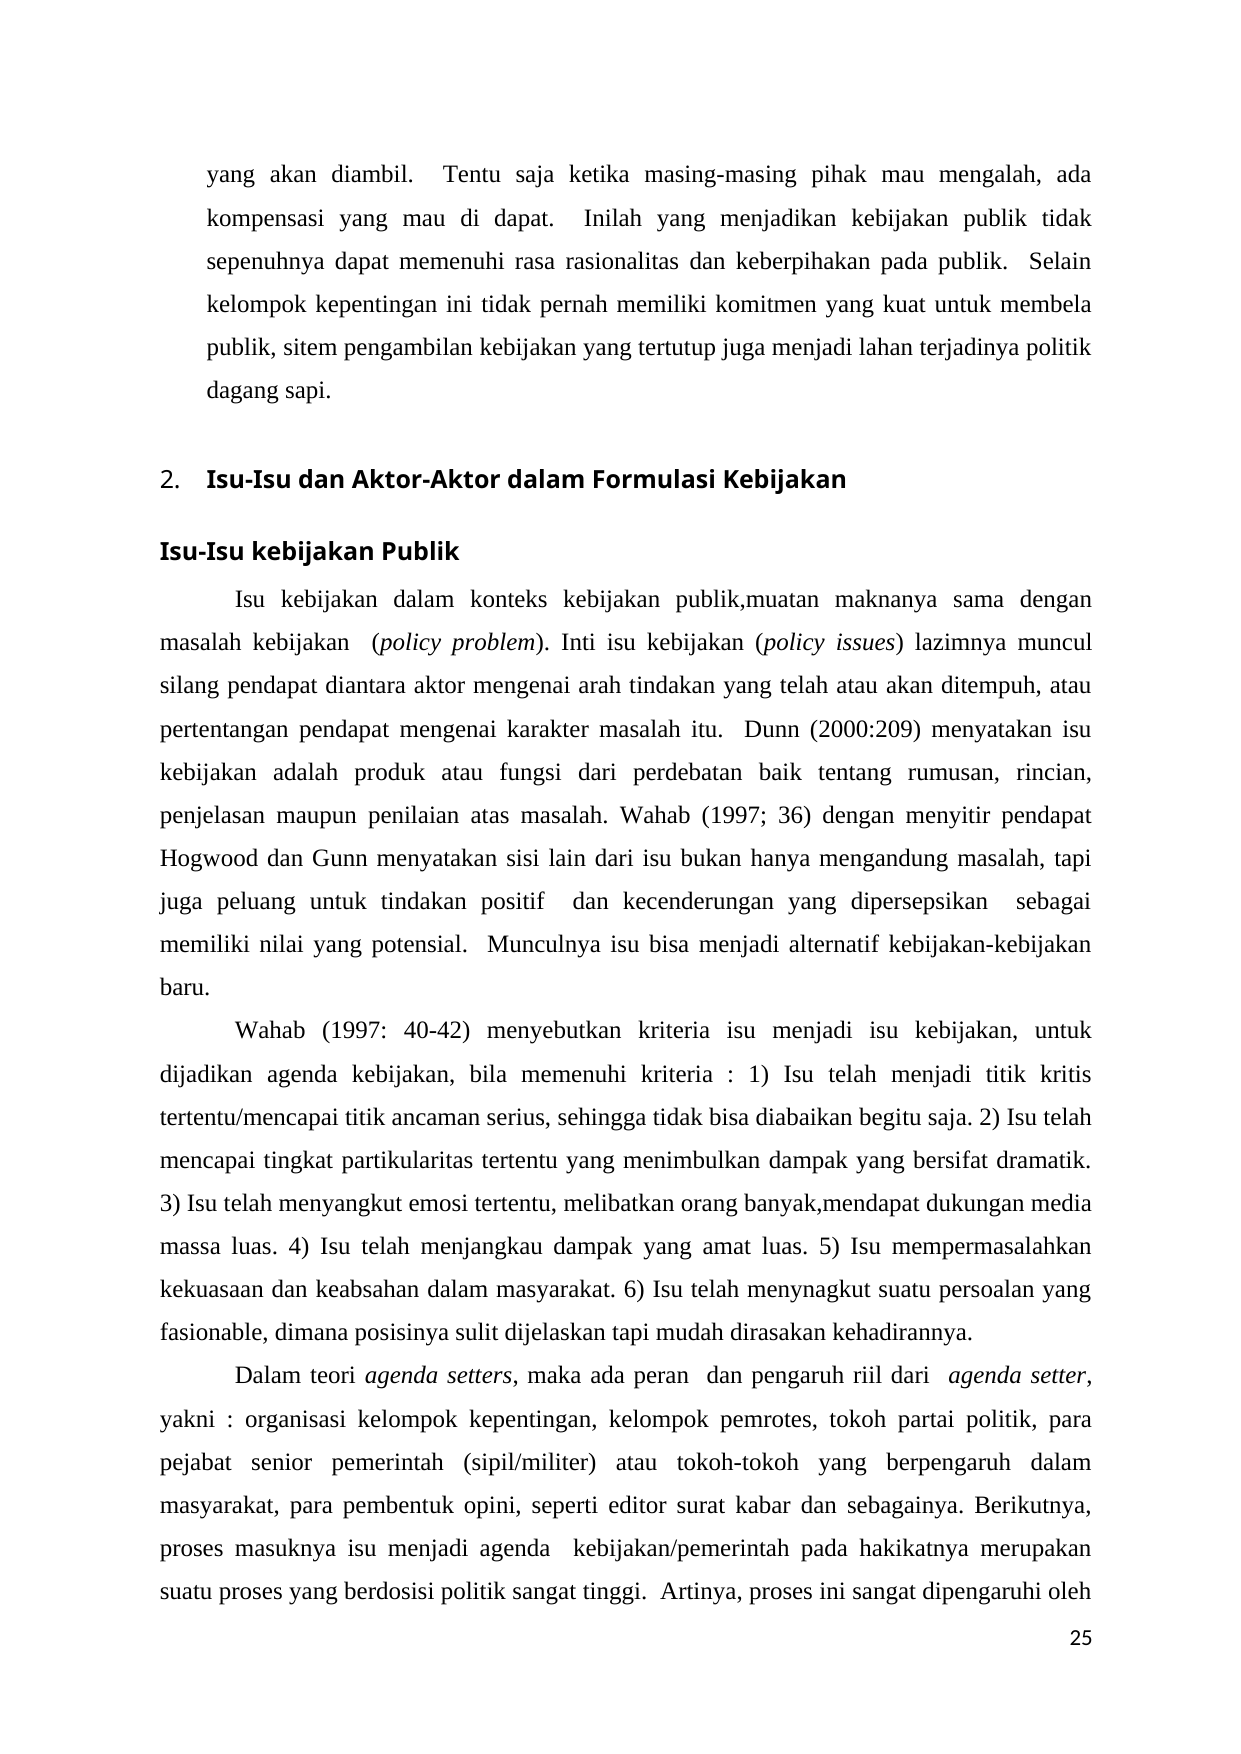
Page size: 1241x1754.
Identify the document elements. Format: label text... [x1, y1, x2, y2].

list Isu-Isu dan Aktor-Aktor dalam Formulasi Kebijakan [159, 461, 1092, 495]
text Isu kebijakan dalam konteks kebijakan publik,muatan maknanya sama dengan masalah kebijakan (policy problem). Inti isu kebijakan (policy issues) lazimnya muncul silang pendapat diantara aktor mengenai arah tindakan yang telah atau akan ditempuh, atau pertentangan pendapat mengenai karakter masalah itu. Dunn (2000:209) menyatakan isu kebijakan adalah produk atau fungsi dari perdebatan baik tentang rumusan, rincian, penjelasan maupun penilaian atas masalah. Wahab (1997; 36) dengan menyitir pendapat Hogwood dan Gunn menyatakan sisi lain dari isu bukan hanya mengandung masalah, tapi juga peluang untuk tindakan positif dan kecenderungan yang dipersepsikan sebagai memiliki nilai yang potensial. Munculnya isu bisa menjadi alternatif kebijakan-kebijakan baru. [159, 584, 1092, 1001]
text Wahab (1997: 40-42) menyebutkan kriteria isu menjadi isu kebijakan, untuk dijadikan agenda kebijakan, bila memenuhi kriteria : 1) Isu telah menjadi titik kritis tertentu/mencapai titik ancaman serius, sehingga tidak bisa diabaikan begitu saja. 2) Isu telah mencapai tingkat partikularitas tertentu yang menimbulkan dampak yang bersifat dramatik. 3) Isu telah menyangkut emosi tertentu, melibatkan orang banyak,mendapat dukungan media massa luas. 4) Isu telah menjangkau dampak yang amat luas. 5) Isu mempermasalahkan kekuasaan dan keabsahan dalam masyarakat. 6) Isu telah menynagkut suatu persoalan yang fasionable, dimana posisinya sulit dijelaskan tapi mudah dirasakan kehadirannya. [159, 1016, 1092, 1346]
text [159, 1361, 1092, 1605]
text Isu-Isu kebijakan Publik [159, 533, 1092, 567]
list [159, 159, 1092, 404]
